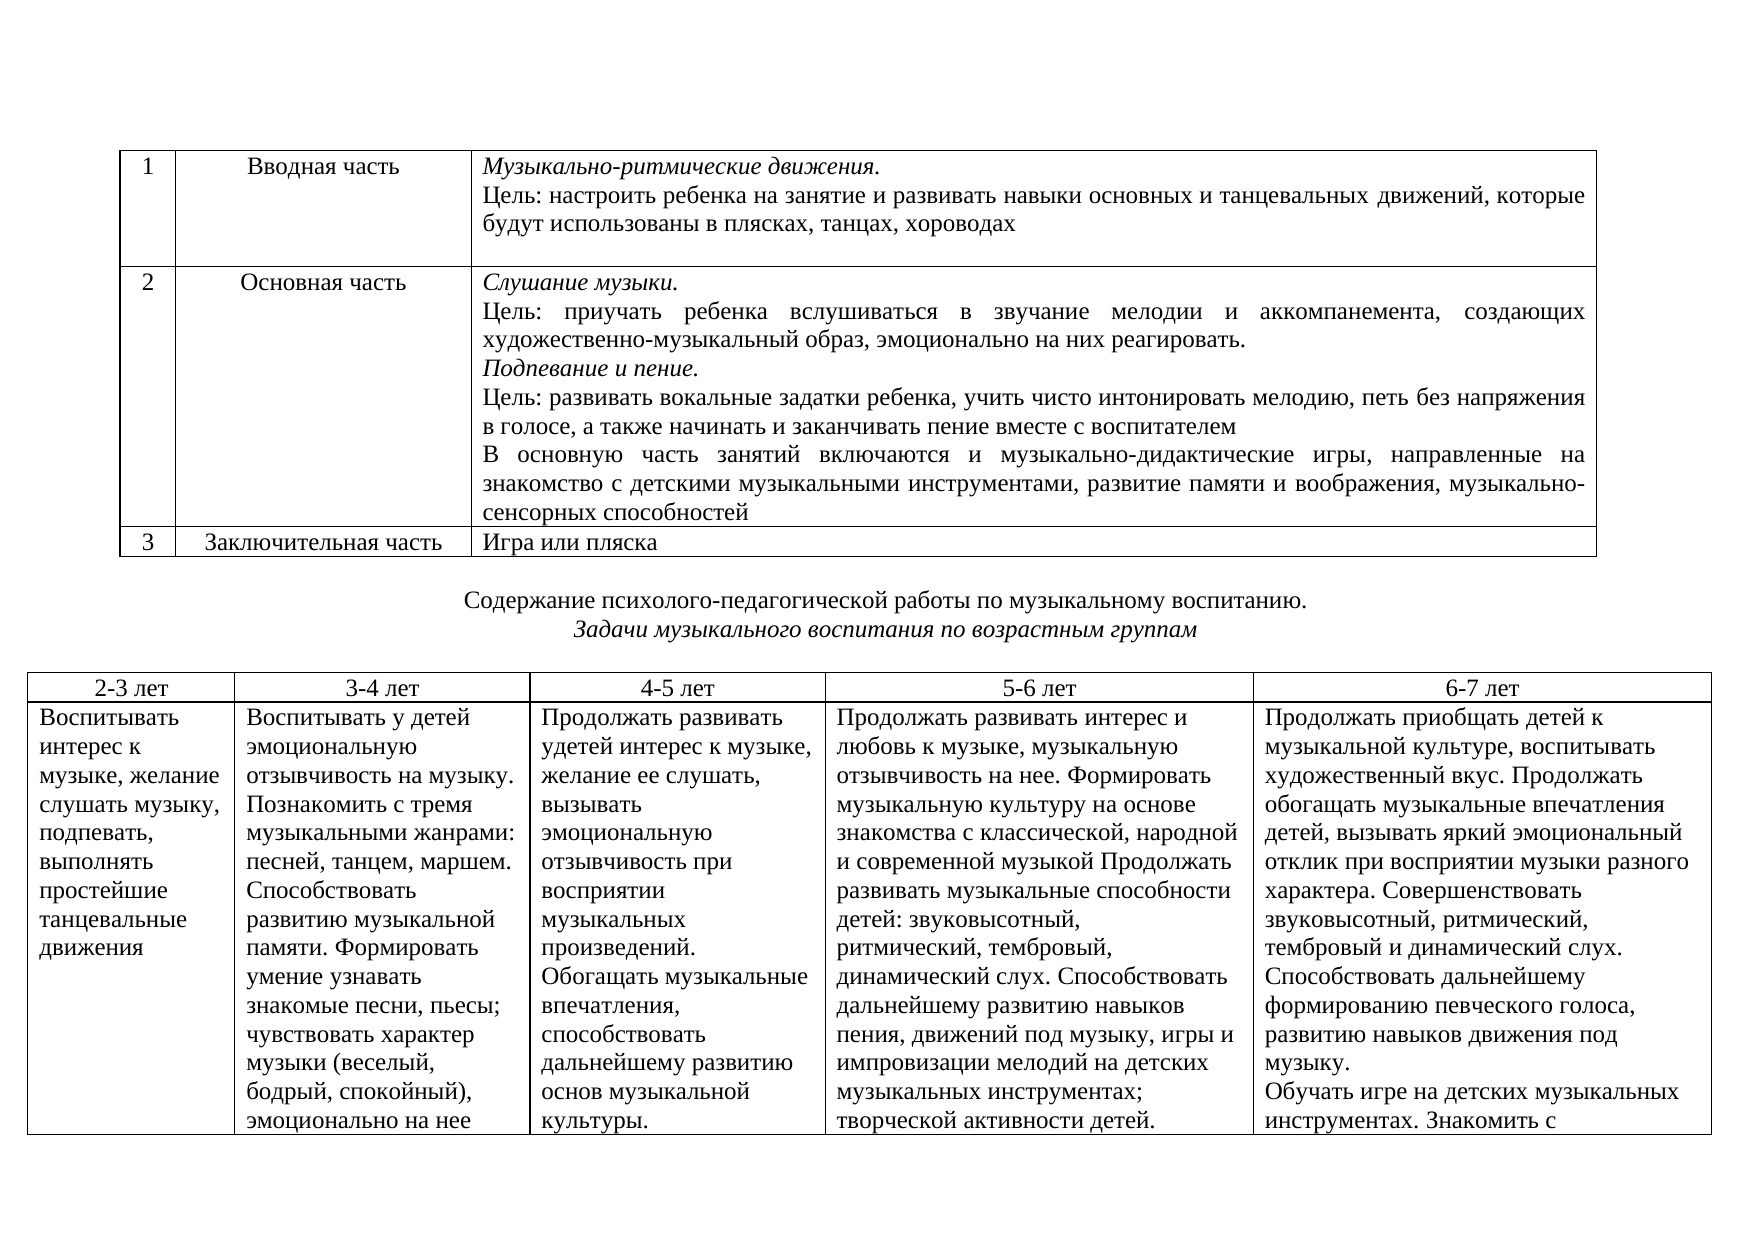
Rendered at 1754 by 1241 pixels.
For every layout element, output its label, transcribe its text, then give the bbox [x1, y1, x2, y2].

table_header 5-6 лет [826, 673, 1253, 701]
table_cell Игра или пляска [472, 527, 1596, 556]
table_header 3-4 лет [235, 673, 529, 701]
table_header Вводная часть [176, 151, 471, 266]
table_cell 2 [121, 267, 175, 526]
table_header Музыкально-ритмические движения. Цель: настроить ребенка на занятие и развивать навыки основных и танцевальных движений, которые будут использованы в плясках, танцах, хороводах [472, 151, 1596, 266]
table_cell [826, 703, 1253, 1134]
table_header 4-5 лет [531, 673, 825, 701]
table_cell 3 [121, 527, 175, 556]
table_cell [28, 703, 234, 1134]
table_cell Заключительная часть [176, 527, 471, 556]
table_cell Основная часть [176, 267, 471, 526]
text Задачи музыкального воспитания по возрастным группам [131, 614, 1639, 643]
text Содержание психолого-педагогической работы по музыкальному воспитанию. [131, 585, 1639, 614]
table_header 2-3 лет [28, 673, 234, 701]
table_header 1 [121, 151, 175, 266]
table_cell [235, 703, 529, 1134]
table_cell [1254, 703, 1711, 1134]
table_header 6-7 лет [1254, 673, 1711, 701]
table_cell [531, 703, 825, 1134]
table_cell Слушание музыки. Цель: приучать ребенка вслушиваться в звучание мелодии и аккомпанемента, создающих художественно-музыкальный образ, эмоционально на них реагировать. Подпевание и пение. Цель: развивать вокальные задатки ребенка, учить чисто интонировать мелодию, петь без напряжения в голосе, а также начинать и заканчивать пение вместе с воспитателем В основную часть занятий включаются и музыкально-дидактические игры, направленные на знакомство с детскими музыкальными инструментами, развитие памяти и воображения, музыкально-сенсорных способностей [472, 267, 1596, 526]
